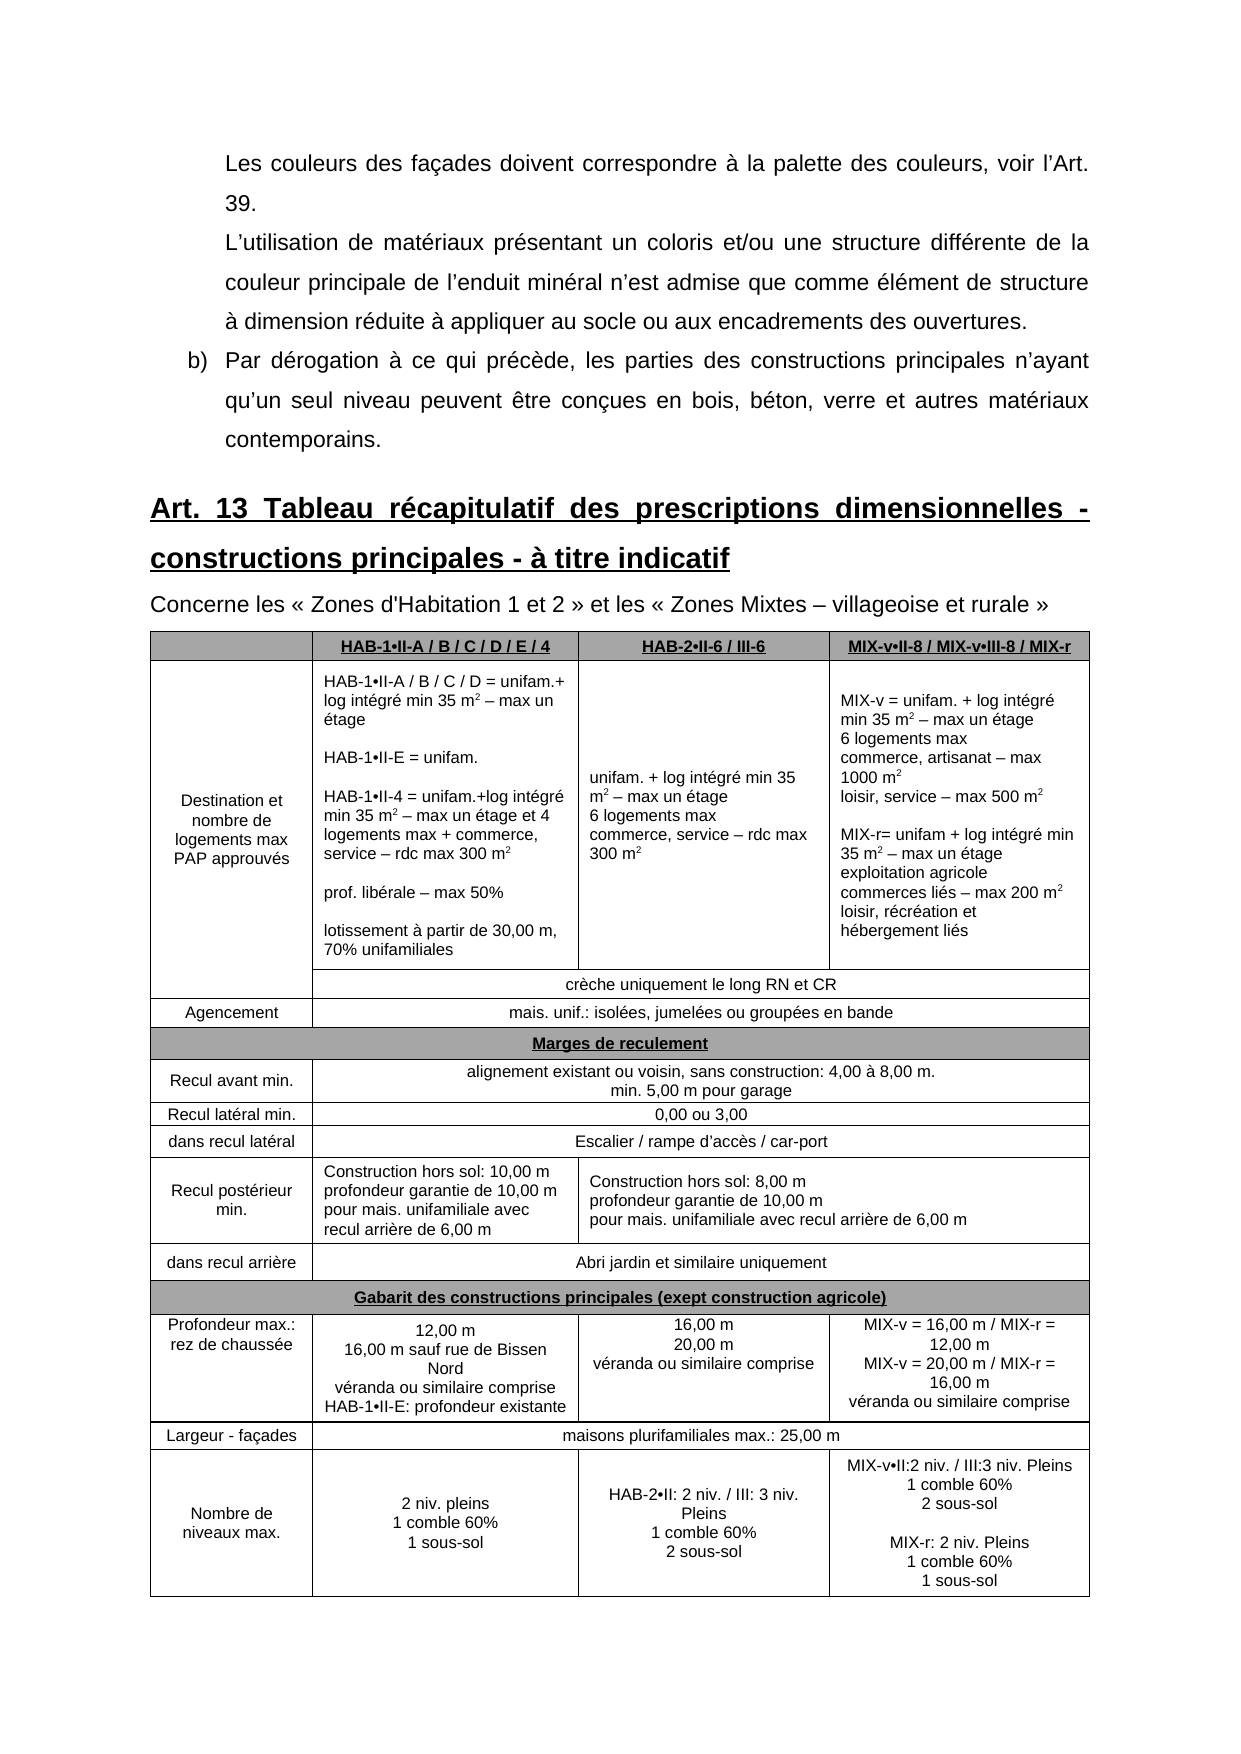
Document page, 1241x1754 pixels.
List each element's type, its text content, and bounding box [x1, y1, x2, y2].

table_cell Agencement [151, 999, 312, 1027]
table_cell MIX-v = unifam. + log intégré min 35 m2 – max un étage 6 logements max commerce, artisanat – max 1000 m2 loisir, service – max 500 m2 MIX-r= unifam + log intégré min 35 m2 – max un étage exploitation agricole commerces liés – max 200 m2 loisir, récréation et hébergement liés [830, 661, 1089, 969]
table_cell Recul avant min. [151, 1060, 312, 1102]
table_cell Abri jardin et similaire uniquement [313, 1244, 1089, 1280]
text L’utilisation de matériaux présentant un coloris et/ou une structure différente de la couleur principale de l’enduit minéral n’est admise que comme élément de structure à dimension réduite à appliquer au socle ou aux encadrements des ouvertures. [225, 229, 1090, 334]
table_cell MIX-v = 16,00 m / MIX-r = 12,00 m MIX-v = 20,00 m / MIX-r = 16,00 m véranda ou similaire comprise [830, 1315, 1089, 1421]
table_header MIX-v•II-8 / MIX-v•III-8 / MIX-r [830, 632, 1089, 660]
table_cell MIX-v•II:2 niv. / III:3 niv. Pleins 1 comble 60% 2 sous-sol MIX-r: 2 niv. Pleins 1 comble 60% 1 sous-sol [830, 1450, 1089, 1596]
table_cell unifam. + log intégré min 35 m2 – max un étage 6 logements max commerce, service – rdc max 300 m2 [579, 661, 829, 969]
table_cell Construction hors sol: 10,00 m profondeur garantie de 10,00 m pour mais. unifamiliale avec recul arrière de 6,00 m [313, 1158, 578, 1242]
table_cell Recul postérieur min. [151, 1158, 312, 1242]
table_cell Destination et nombre de logements max PAP approuvés [151, 661, 312, 998]
table_cell Largeur - façades [151, 1423, 312, 1449]
table_cell Nombre de niveaux max. [151, 1450, 312, 1596]
text Concerne les « Zones d'Habitation 1 et 2 » et les « Zones Mixtes – villageoise et rurale » [150, 591, 1090, 618]
table_cell mais. unif.: isolées, jumelées ou groupées en bande [313, 999, 1089, 1027]
list Par dérogation à ce qui précède, les parties des constructions principales n’ayant qu’un seul niveau peuvent être conçues en bois, béton, verre et autres matériaux contemporains. [187, 347, 1090, 453]
text Les couleurs des façades doivent correspondre à la palette des couleurs, voir l’Art. 39. [225, 150, 1090, 216]
table_cell alignement existant ou voisin, sans construction: 4,00 à 8,00 m. min. 5,00 m pour garage [313, 1060, 1089, 1102]
table_cell dans recul latéral [151, 1126, 312, 1157]
table_header HAB-1•II-A / B / C / D / E / 4 [313, 632, 578, 660]
table_header HAB-2•II-6 / III-6 [579, 632, 829, 660]
table_cell 0,00 ou 3,00 [313, 1103, 1089, 1125]
table_cell dans recul arrière [151, 1244, 312, 1280]
table_cell 12,00 m 16,00 m sauf rue de Bissen Nord véranda ou similaire comprise HAB-1•II-E: profondeur existante [313, 1315, 578, 1421]
table_cell Marges de reculement [151, 1028, 1089, 1059]
table_header [151, 632, 312, 660]
table_cell Recul latéral min. [151, 1103, 312, 1125]
table_cell Profondeur max.: rez de chaussée [151, 1315, 312, 1421]
table_cell Escalier / rampe d’accès / car-port [313, 1126, 1089, 1157]
table_cell Construction hors sol: 8,00 m profondeur garantie de 10,00 m pour mais. unifamiliale avec recul arrière de 6,00 m [579, 1158, 1089, 1242]
table_cell Gabarit des constructions principales (exept construction agricole) [151, 1281, 1089, 1314]
table_cell maisons plurifamiliales max.: 25,00 m [313, 1423, 1089, 1449]
subtitle Art. 13 Tableau récapitulatif des prescriptions dimensionnelles - constructions principales - à titre indicatif [150, 522, 1090, 575]
table_cell 16,00 m 20,00 m véranda ou similaire comprise [579, 1315, 829, 1421]
table_cell crèche uniquement le long RN et CR [313, 970, 1089, 998]
table_cell 2 niv. pleins 1 comble 60% 1 sous-sol [313, 1450, 578, 1596]
table_cell HAB-1•II-A / B / C / D = unifam.+ log intégré min 35 m2 – max un étage HAB-1•II-E = unifam. HAB-1•II-4 = unifam.+log intégré min 35 m2 – max un étage et 4 logements max + commerce, service – rdc max 300 m2 prof. libérale – max 50% lotissement à partir de 30,00 m, 70% unifamiliales [313, 661, 578, 969]
table_cell HAB-2•II: 2 niv. / III: 3 niv. Pleins 1 comble 60% 2 sous-sol [579, 1450, 829, 1596]
subtitle Art. 13 Tableau récapitulatif des prescriptions dimensionnelles - constructions principales - à titre indicatif [150, 491, 1090, 520]
